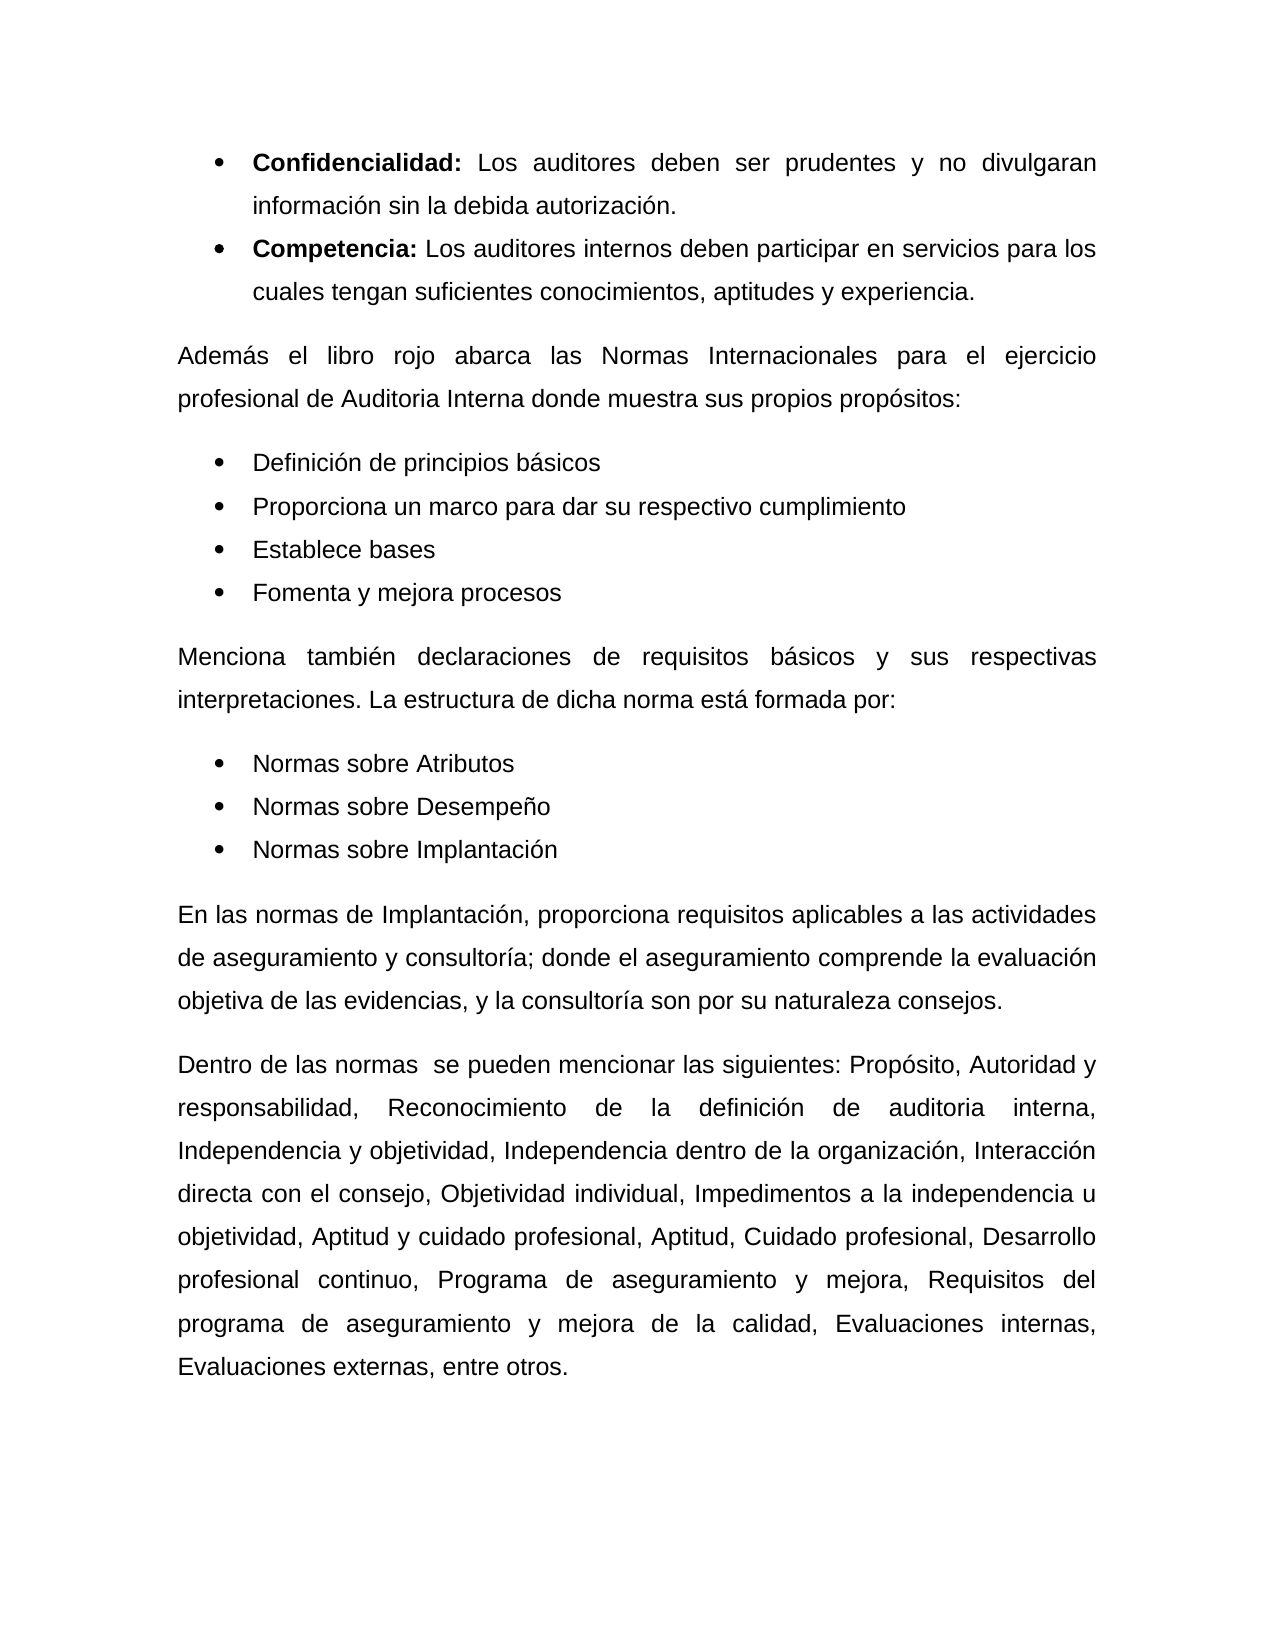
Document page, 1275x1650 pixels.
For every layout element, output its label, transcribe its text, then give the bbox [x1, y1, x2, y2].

text Dentro de las normas se pueden mencionar las siguientes: Propósito, Autoridad y responsabilidad, Reconocimiento de la definición de auditoria interna, Independencia y objetividad, Independencia dentro de la organización, Interacción directa con el consejo, Objetividad individual, Impedimentos a la independencia u objetividad, Aptitud y cuidado profesional, Aptitud, Cuidado profesional, Desarrollo profesional continuo, Programa de aseguramiento y mejora, Requisitos del programa de aseguramiento y mejora de la calidad, Evaluaciones internas, Evaluaciones externas, entre otros. [177, 1050, 1098, 1380]
list Establece bases [215, 535, 1098, 563]
text Además el libro rojo abarca las Normas Internacionales para el ejercicio profesional de Auditoria Interna donde muestra sus propios propósitos: [177, 341, 1098, 413]
list Confidencialidad: Los auditores deben ser prudentes y no divulgaran información sin la debida autorización. [215, 148, 1098, 219]
text En las normas de Implantación, proporciona requisitos aplicables a las actividades de aseguramiento y consultoría; donde el aseguramiento comprende la evaluación objetiva de las evidencias, y la consultoría son por su naturaleza consejos. [177, 899, 1098, 1014]
list Normas sobre Desempeño [215, 792, 1098, 821]
list Normas sobre Implantación [215, 836, 1098, 864]
list Proporciona un marco para dar su respectivo cumplimiento [215, 491, 1098, 520]
list Normas sobre Atributos [215, 749, 1098, 778]
list Definición de principios básicos [215, 448, 1098, 477]
text Menciona también declaraciones de requisitos básicos y sus respectivas interpretaciones. La estructura de dicha norma está formada por: [177, 642, 1098, 714]
list Competencia: Los auditores internos deben participar en servicios para los cuales tengan suficientes conocimientos, aptitudes y experiencia. [215, 234, 1098, 306]
list Fomenta y mejora procesos [215, 578, 1098, 607]
